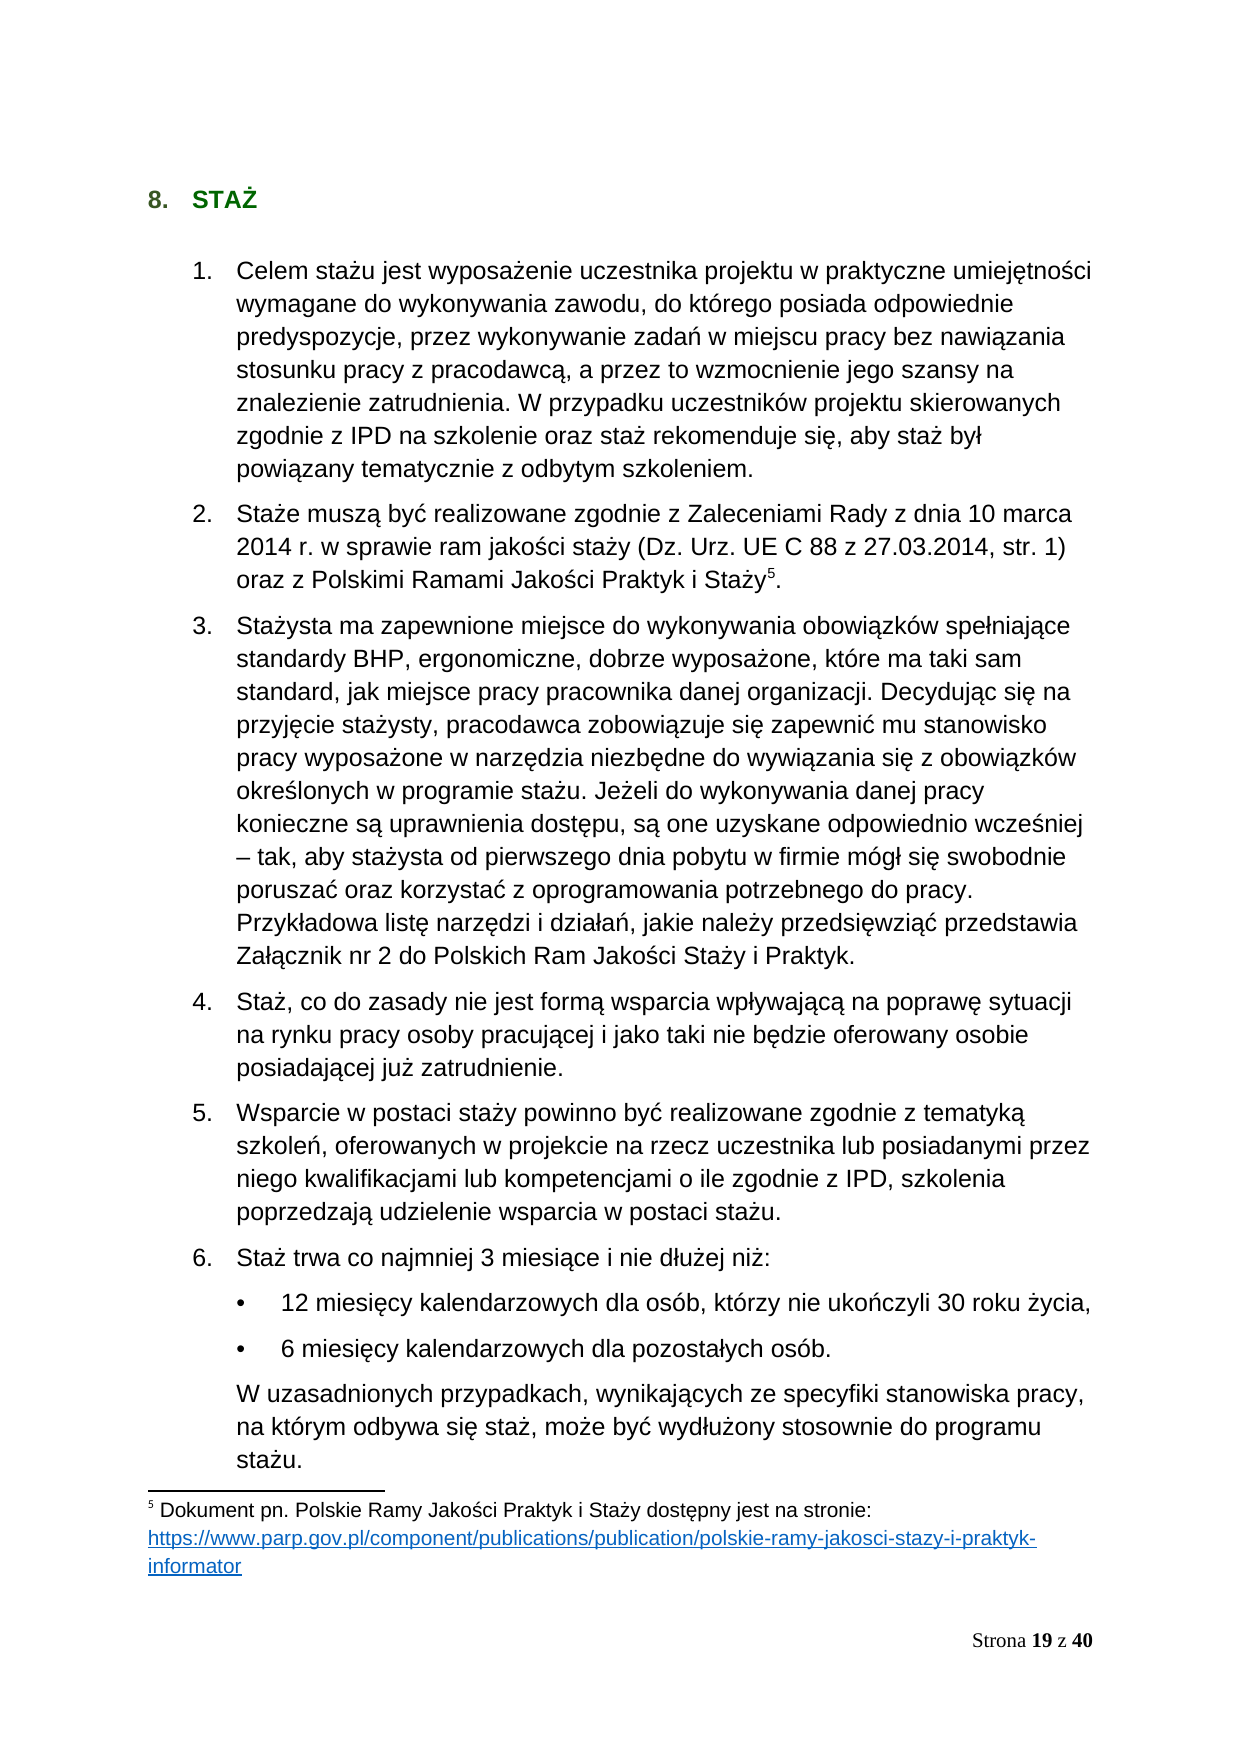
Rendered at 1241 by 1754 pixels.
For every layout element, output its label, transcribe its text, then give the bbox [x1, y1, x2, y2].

list Staż trwa co najmniej 3 miesiące i nie dłużej niż: [192, 1243, 1093, 1271]
list Celem stażu jest wyposażenie uczestnika projektu w praktyczne umiejętności wymagane do wykonywania zawodu, do którego posiada odpowiednie predyspozycje, przez wykonywanie zadań w miejscu pracy bez nawiązania stosunku pracy z pracodawcą, a przez to wzmocnienie jego szansy na znalezienie zatrudnienia. W przypadku uczestników projektu skierowanych zgodnie z IPD na szkolenie oraz staż rekomenduje się, aby staż był powiązany tematycznie z odbytym szkoleniem. [192, 256, 1093, 482]
list 6 miesięcy kalendarzowych dla pozostałych osób. [236, 1334, 1093, 1362]
list 12 miesięcy kalendarzowych dla osób, którzy nie ukończyli 30 roku życia, [236, 1288, 1093, 1317]
list Staż, co do zasady nie jest formą wsparcia wpływającą na poprawę sytuacji na rynku pracy osoby pracującej i jako taki nie będzie oferowany osobie posiadającej już zatrudnienie. [192, 987, 1093, 1081]
list Stażysta ma zapewnione miejsce do wykonywania obowiązków spełniające standardy BHP, ergonomiczne, dobrze wyposażone, które ma taki sam standard, jak miejsce pracy pracownika danej organizacji. Decydując się na przyjęcie stażysty, pracodawca zobowiązuje się zapewnić mu stanowisko pracy wyposażone w narzędzia niezbędne do wywiązania się z obowiązków określonych w programie stażu. Jeżeli do wykonywania danej pracy konieczne są uprawnienia dostępu, są one uzyskane odpowiednio wcześniej – tak, aby stażysta od pierwszego dnia pobytu w firmie mógł się swobodnie poruszać oraz korzystać z oprogramowania potrzebnego do pracy. Przykładowa listę narzędzi i działań, jakie należy przedsięwziąć przedstawia Załącznik nr 2 do Polskich Ram Jakości Staży i Praktyk. [192, 611, 1093, 970]
list Staże muszą być realizowane zgodnie z Zaleceniami Rady z dnia 10 marca 2014 r. w sprawie ram jakości staży (Dz. Urz. UE C 88 z 27.03.2014, str. 1) oraz z Polskimi Ramami Jakości Praktyk i Staży. [192, 499, 1093, 594]
list Wsparcie w postaci staży powinno być realizowane zgodnie z tematyką szkoleń, oferowanych w projekcie na rzecz uczestnika lub posiadanymi przez niego kwalifikacjami lub kompetencjami o ile zgodnie z IPD, szkolenia poprzedzają udzielenie wsparcia w postaci stażu. [192, 1098, 1093, 1226]
list STAŻ [148, 185, 1093, 214]
text W uzasadnionych przypadkach, wynikających ze specyfiki stanowiska pracy, na którym odbywa się staż, może być wydłużony stosownie do programu stażu. [236, 1379, 1093, 1474]
